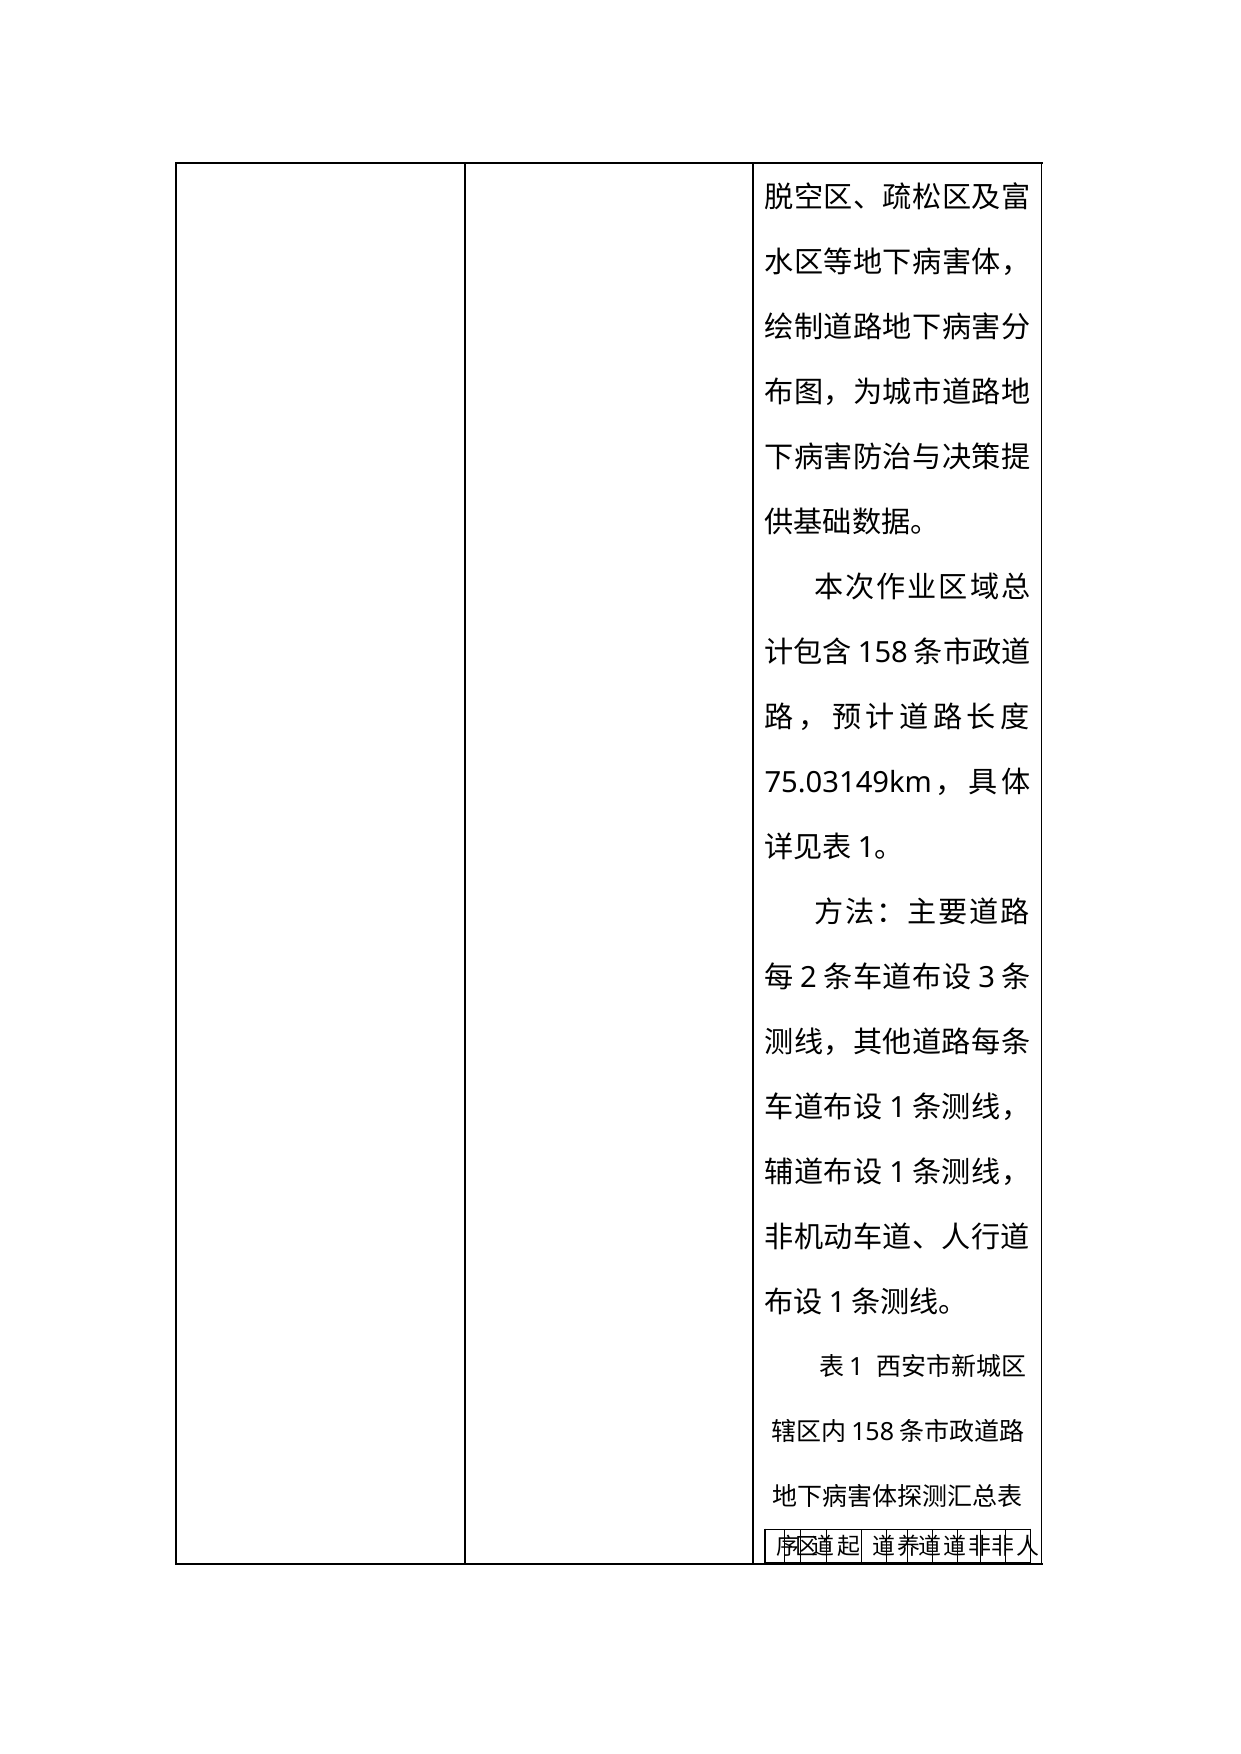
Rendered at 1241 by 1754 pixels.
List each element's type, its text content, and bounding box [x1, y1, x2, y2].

table_cell [466, 164, 752, 1563]
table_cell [754, 164, 1041, 1563]
table_cell 1 [177, 164, 464, 1563]
